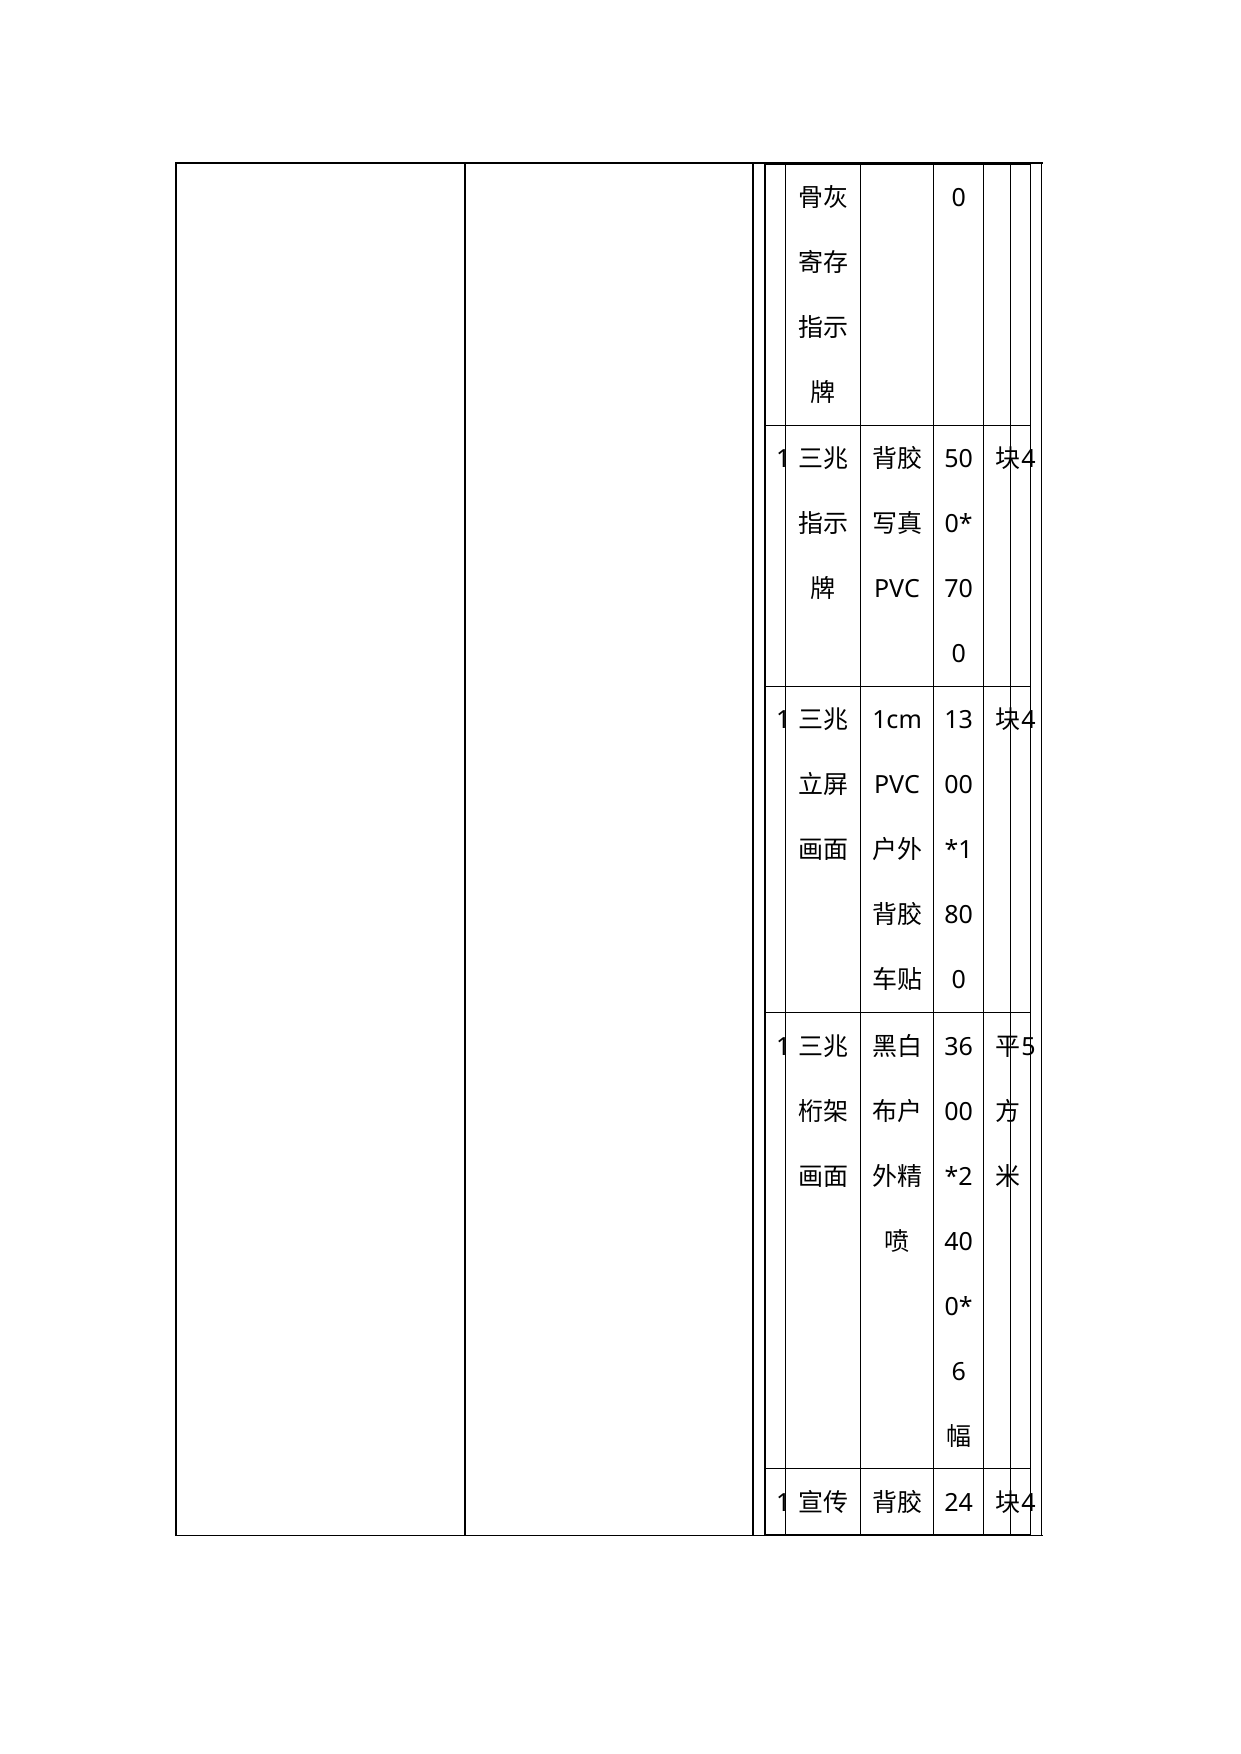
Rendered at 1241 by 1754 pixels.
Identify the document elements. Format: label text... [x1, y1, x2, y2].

table_cell 一、展板内容： 备注：以上费用含设计、安装、运输 二、标识标牌内容： [1011, 1013, 1030, 1468]
table_cell [466, 164, 752, 1535]
table_cell 一、展板内容： 备注：以上费用含设计、安装、运输 二、标识标牌内容： [984, 1013, 1010, 1468]
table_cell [786, 1469, 860, 1534]
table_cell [861, 1469, 933, 1534]
table_cell 一、展板内容： 备注：以上费用含设计、安装、运输 二、标识标牌内容： [861, 687, 933, 1012]
table_cell 一、展板内容： 备注：以上费用含设计、安装、运输 二、标识标牌内容： [934, 426, 983, 686]
table_cell 一、展板内容： 备注：以上费用含设计、安装、运输 二、标识标牌内容： [786, 687, 860, 1012]
table_cell 一、展板内容： 备注：以上费用含设计、安装、运输 二、标识标牌内容： [934, 687, 983, 1012]
table_cell 一、展板内容： 备注：以上费用含设计、安装、运输 二、标识标牌内容： [786, 1013, 860, 1468]
table_cell 一、展板内容： 备注：以上费用含设计、安装、运输 二、标识标牌内容： [934, 1013, 983, 1468]
table_cell 一、展板内容： 备注：以上费用含设计、安装、运输 二、标识标牌内容： [1011, 426, 1030, 686]
table_cell 一、展板内容： 备注：以上费用含设计、安装、运输 二、标识标牌内容： [786, 426, 860, 686]
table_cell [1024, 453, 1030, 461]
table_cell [766, 165, 785, 425]
table_cell 一、展板内容： 备注：以上费用含设计、安装、运输 二、标识标牌内容： [861, 426, 933, 686]
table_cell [934, 1469, 983, 1534]
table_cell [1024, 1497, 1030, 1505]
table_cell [934, 165, 983, 425]
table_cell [1031, 164, 1041, 1535]
table_cell 1 [177, 164, 464, 1535]
table_cell 一、展板内容： 备注：以上费用含设计、安装、运输 二、标识标牌内容： [766, 1013, 785, 1468]
table_cell 一、展板内容： 备注：以上费用含设计、安装、运输 二、标识标牌内容： [766, 426, 785, 686]
table_cell 一、展板内容： 备注：以上费用含设计、安装、运输 二、标识标牌内容： [984, 426, 1010, 686]
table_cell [754, 164, 764, 1535]
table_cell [1011, 1469, 1030, 1534]
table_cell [984, 1469, 1010, 1534]
table_cell 一、展板内容： 备注：以上费用含设计、安装、运输 二、标识标牌内容： [984, 687, 1010, 1012]
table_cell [1011, 165, 1030, 425]
table_cell 一、展板内容： 备注：以上费用含设计、安装、运输 二、标识标牌内容： [1011, 687, 1030, 1012]
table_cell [766, 1469, 785, 1534]
table_cell 一、展板内容： 备注：以上费用含设计、安装、运输 二、标识标牌内容： [861, 1013, 933, 1468]
table_cell 一、展板内容： 备注：以上费用含设计、安装、运输 二、标识标牌内容： [766, 687, 785, 1012]
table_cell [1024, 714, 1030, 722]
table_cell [984, 165, 1010, 425]
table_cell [861, 165, 933, 425]
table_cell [786, 165, 860, 425]
